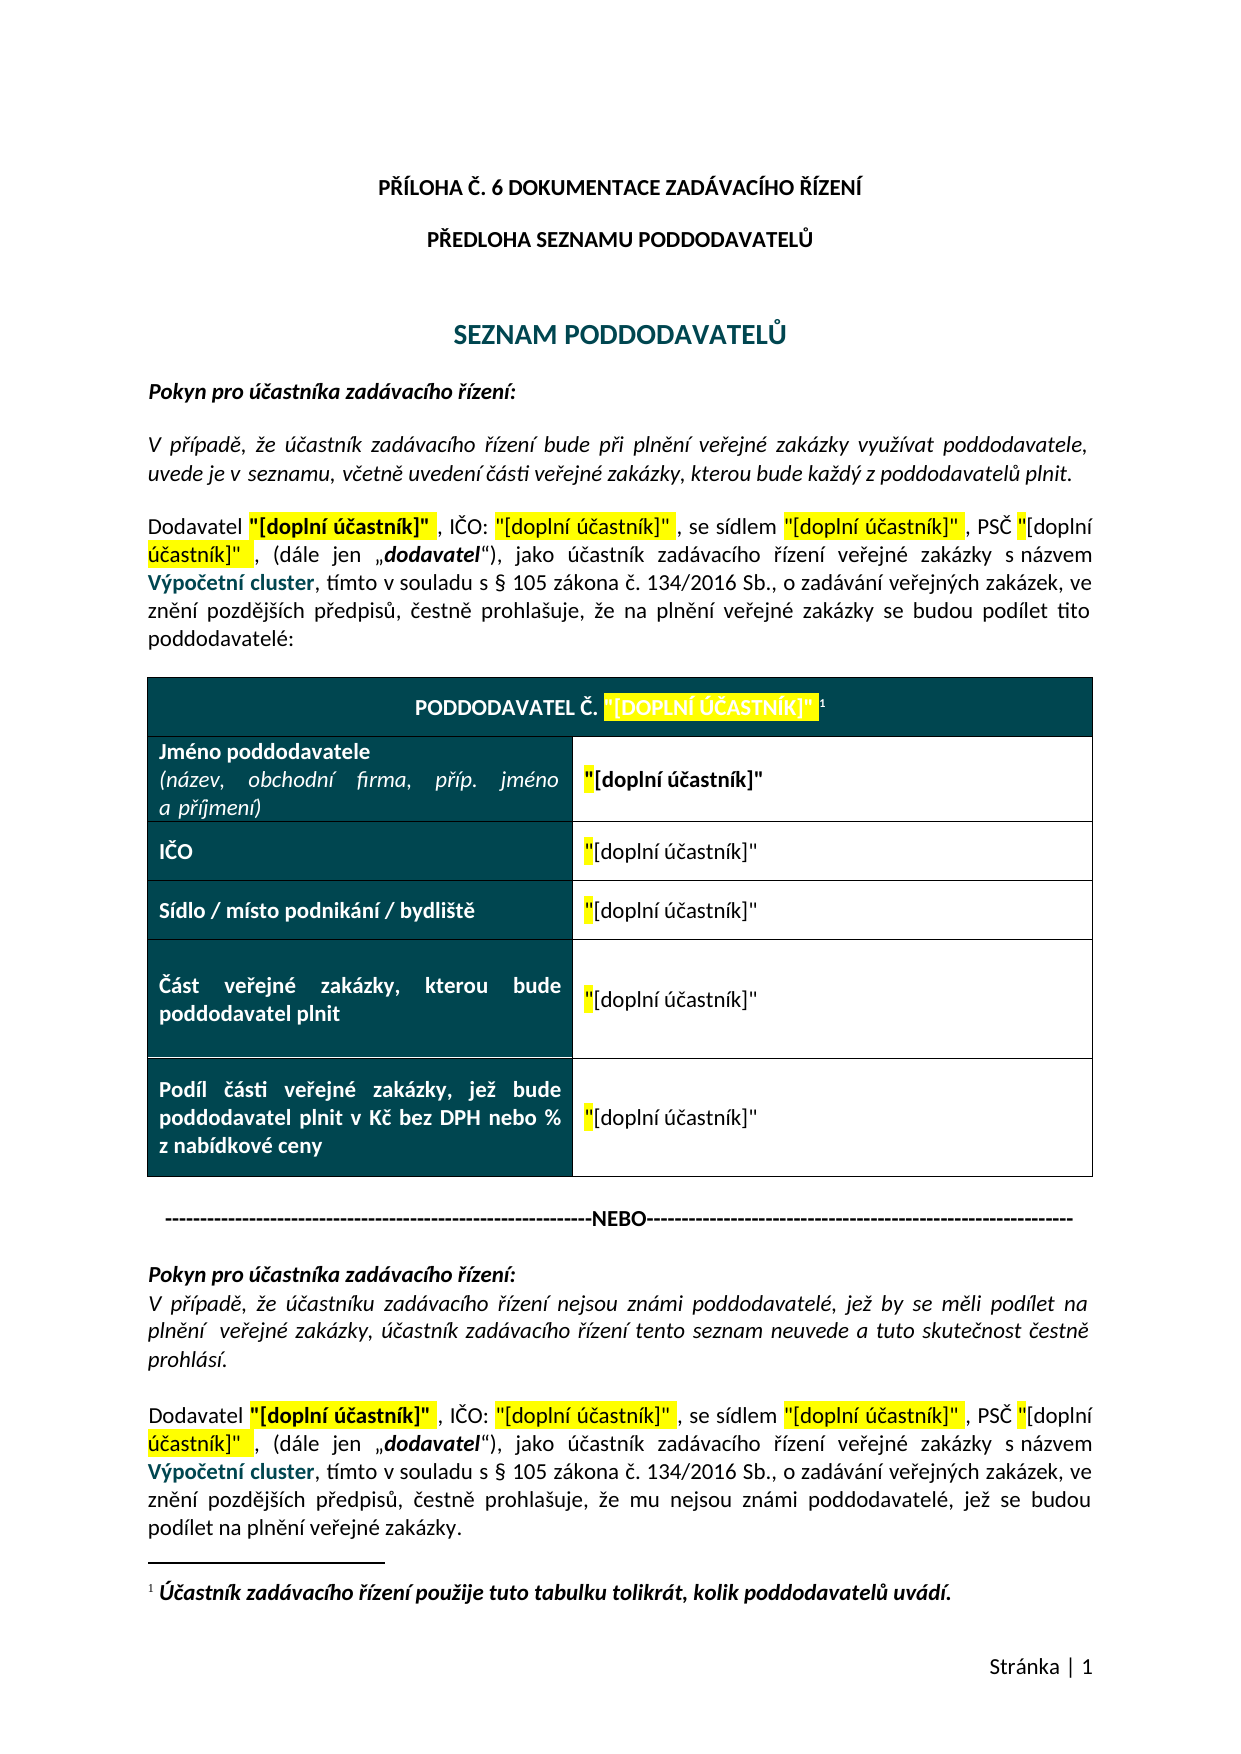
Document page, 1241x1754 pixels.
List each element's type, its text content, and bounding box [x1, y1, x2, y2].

table_cell [573, 822, 1092, 880]
table_cell [573, 1059, 1092, 1176]
text Dodavatel , IČO: , se sídlem , PSČ , (dále jen „dodavatel“), jako účastník zadávacího řízení veřejné zakázky s názvem Výpočetní cluster, tímto v souladu s § 105 zákona č. 134/2016 Sb., o zadávání veřejných zakázek, ve znění pozdějších předpisů, čestně prohlašuje, že mu nejsou známi poddodavatelé, jež se budou podílet na plnění veřejné zakázky. [148, 1401, 1093, 1541]
table_cell Část veřejné zakázky, kterou bude poddodavatel plnit [148, 940, 572, 1057]
text PŘÍLOHA Č. 6 DOKUMENTACE ZADÁVACÍHO ŘÍZENÍ [148, 173, 1093, 201]
table_cell [573, 737, 1092, 821]
table_cell IČO [148, 822, 572, 880]
table_cell [573, 940, 1092, 1057]
text SEZNAM PODDODAVATELŮ [148, 316, 1093, 352]
table_cell Sídlo / místo podnikání / bydliště [148, 881, 572, 939]
text PŘEDLOHA SEZNAMU PODDODAVATELŮ [148, 226, 1093, 254]
text Pokyn pro účastníka zadávacího řízení: [148, 377, 1093, 405]
text -------------------------------------------------------------NEBO------------------------------------------------------------- [148, 1204, 1093, 1233]
table_cell [573, 881, 1092, 939]
text V případě, že účastník zadávacího řízení bude při plnění veřejné zakázky využívat poddodavatele, uvede je v seznamu, včetně uvedení části veřejné zakázky, kterou bude každý z poddodavatelů plnit. [148, 430, 1093, 487]
text Dodavatel , IČO: , se sídlem , PSČ , (dále jen „dodavatel“), jako účastník zadávacího řízení veřejné zakázky s názvem Výpočetní cluster, tímto v souladu s § 105 zákona č. 134/2016 Sb., o zadávání veřejných zakázek, ve znění pozdějších předpisů, čestně prohlašuje, že na plnění veřejné zakázky se budou podílet tito poddodavatelé: [148, 512, 1093, 652]
table_cell Podíl části veřejné zakázky, jež bude poddodavatel plnit v Kč bez DPH nebo % z nabídkové ceny [148, 1059, 572, 1176]
table_header PODDODAVATEL Č. [148, 678, 1092, 736]
table_cell Jméno poddodavatele (název, obchodní firma, příp. jméno a příjmení) [148, 737, 572, 821]
text V případě, že účastníku zadávacího řízení nejsou známi poddodavatelé, jež by se měli podílet na plnění veřejné zakázky, účastník zadávacího řízení tento seznam neuvede a tuto skutečnost čestně prohlásí. [148, 1289, 1093, 1373]
text Pokyn pro účastníka zadávacího řízení: [148, 1261, 1093, 1289]
